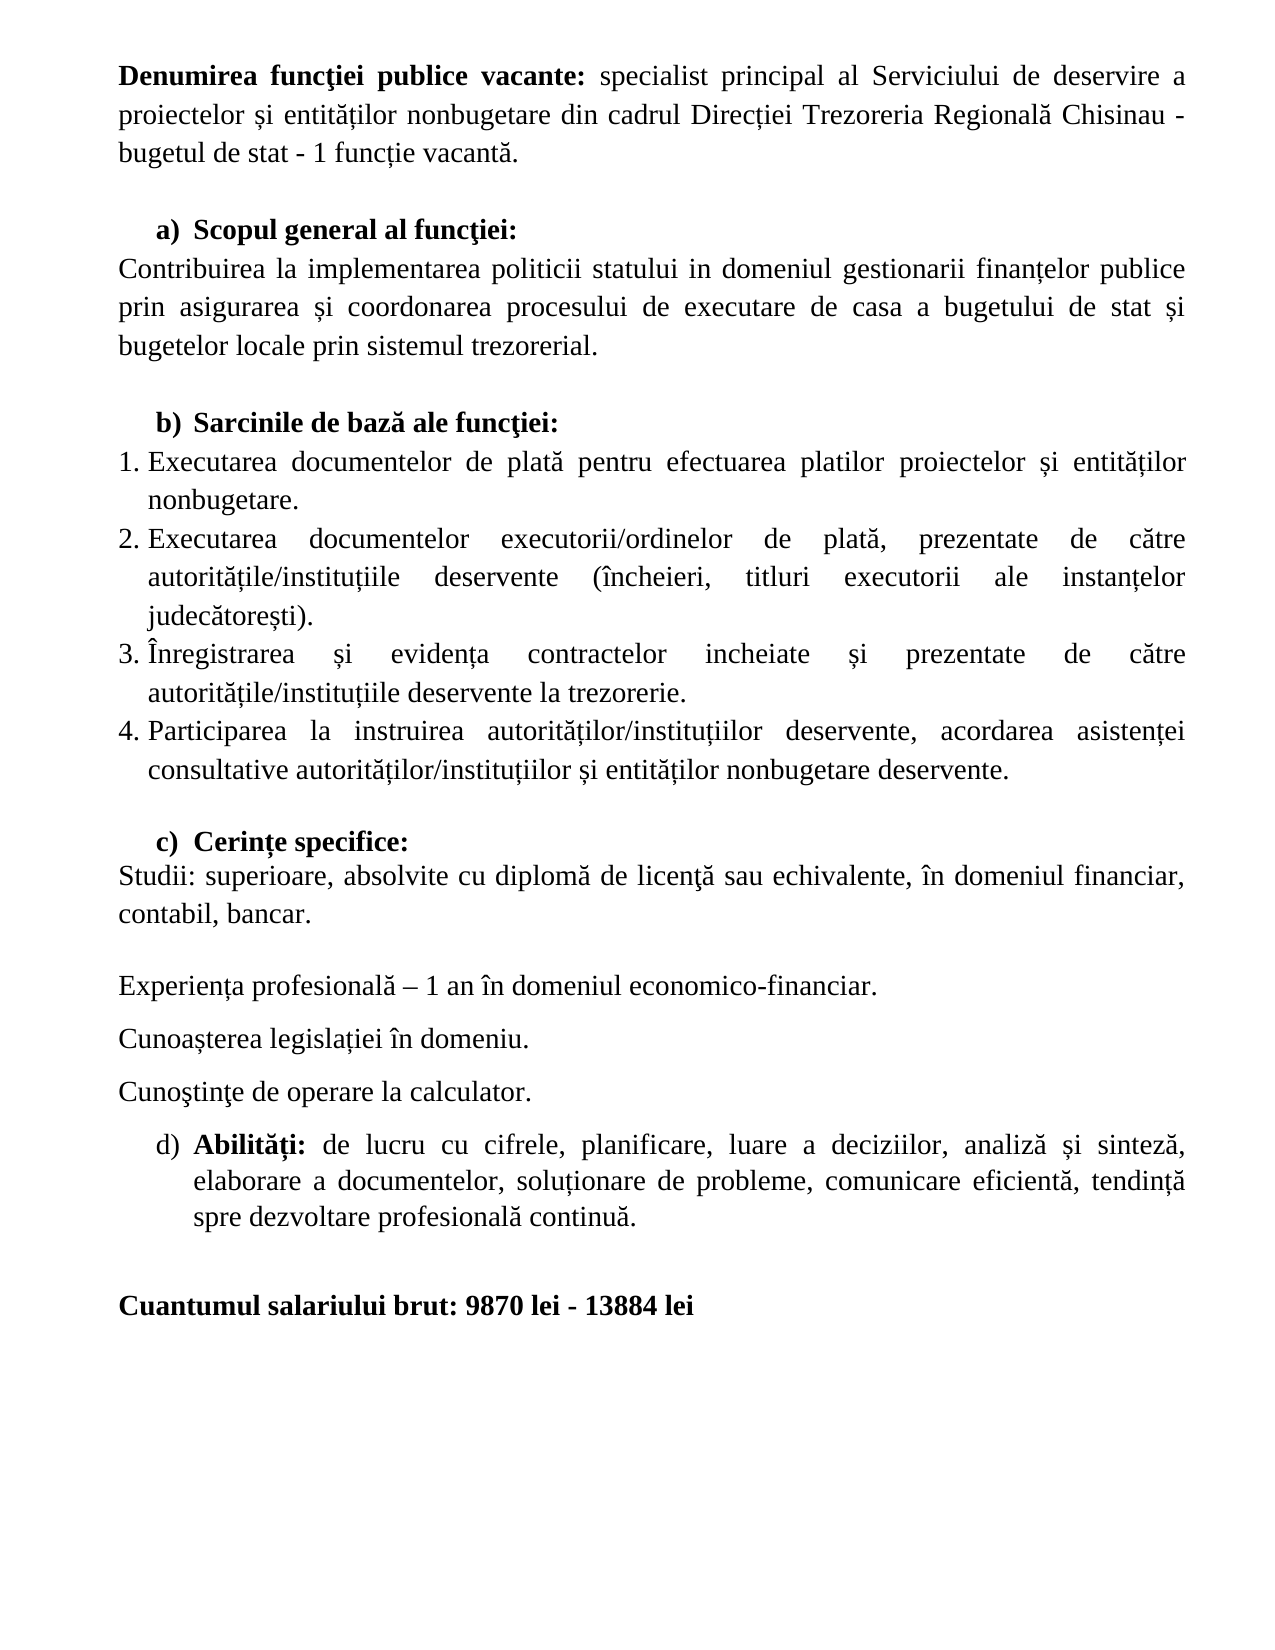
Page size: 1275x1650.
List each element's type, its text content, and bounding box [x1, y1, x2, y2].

list Executarea documentelor de plată pentru efectuarea platilor proiectelor și entităților nonbugetare. [118, 444, 1186, 516]
list Cerințe specifice: [156, 824, 1186, 858]
list Sarcinile de bază ale funcţiei: [156, 405, 1186, 439]
list Executarea documentelor executorii/ordinelor de plată, prezentate de către autoritățile/instituțiile deservente (încheieri, titluri executorii ale instanțelor judecătorești). [118, 521, 1186, 631]
list Înregistrarea și evidența contractelor incheiate și prezentate de către autoritățile/instituțiile deservente la trezorerie. [118, 636, 1186, 708]
text Denumirea funcţiei publice vacante: specialist principal al Serviciului de deservire a proiectelor și entităților nonbugetare din cadrul Direcției Trezoreria Regională Chisinau - bugetul de stat - 1 funcție vacantă. [118, 58, 1186, 169]
list Participarea la instruirea autorităților/instituțiilor deservente, acordarea asistenței consultative autorităților/instituțiilor și entităților nonbugetare deservente. [118, 713, 1186, 786]
list Scopul general al funcţiei: [156, 212, 1186, 246]
text Contribuirea la implementarea politicii statului in domeniul gestionarii finanțelor publice prin asigurarea și coordonarea procesului de executare de casa a bugetului de stat și bugetelor locale prin sistemul trezorerial. [118, 251, 1186, 362]
text Studii: superioare, absolvite cu diplomă de licenţă sau echivalente, în domeniul financiar, contabil, bancar. [118, 858, 1186, 930]
text Cunoașterea legislației în domeniu. [118, 1021, 1186, 1055]
text Cuantumul salariului brut: 9870 lei - 13884 lei [118, 1288, 1186, 1322]
text Cunoştinţe de operare la calculator. [118, 1074, 1186, 1107]
text Experiența profesională – 1 an în domeniul economico-financiar. [118, 968, 1186, 1002]
list Abilități: de lucru cu cifrele, planificare, luare a deciziilor, analiză și sinteză, elaborare a documentelor, soluționare de probleme, comunicare eficientă, tendință spre dezvoltare profesională continuă. [156, 1127, 1186, 1233]
